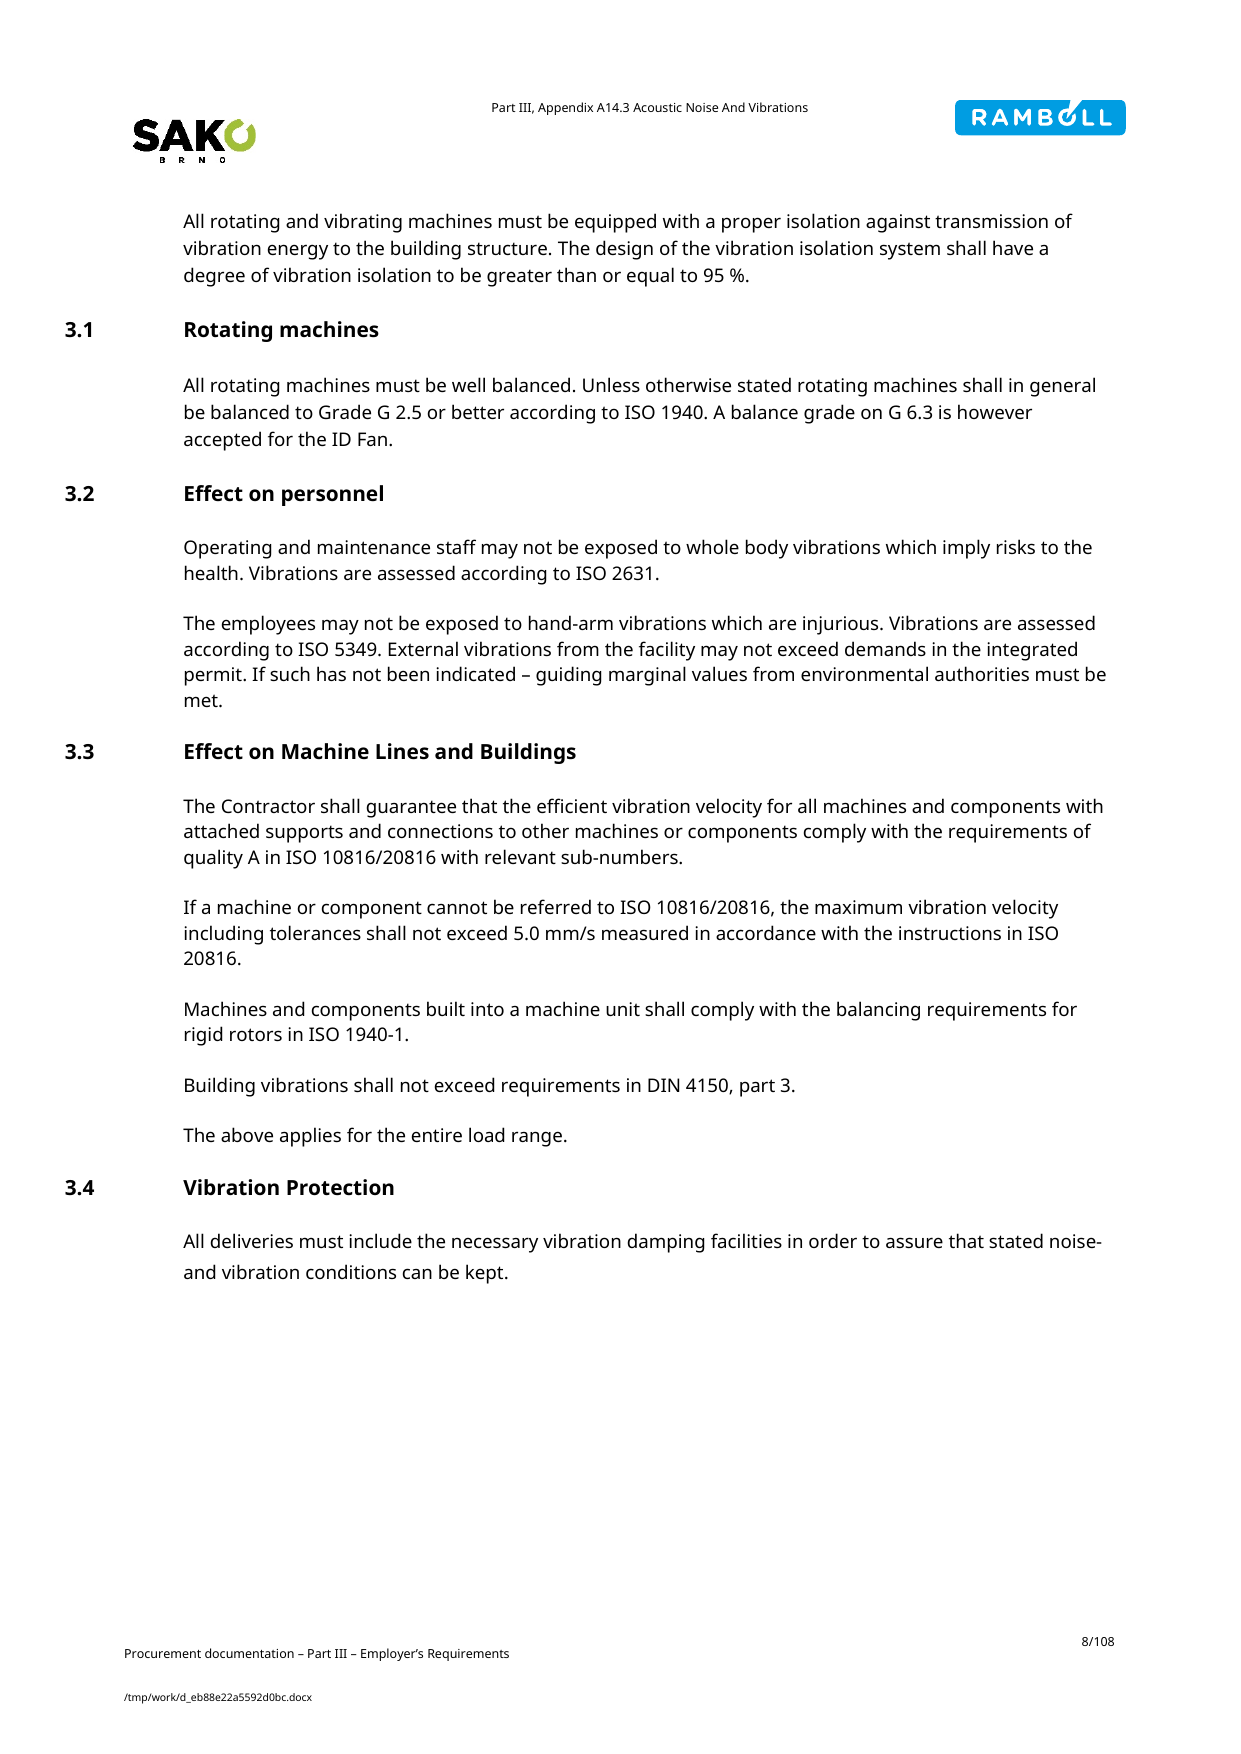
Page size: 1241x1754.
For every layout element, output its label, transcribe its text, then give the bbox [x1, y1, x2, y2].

text The above applies for the entire load range. [183, 1123, 1116, 1148]
subtitle Vibration Protection [94, 1173, 1116, 1202]
list All deliveries must include the necessary vibration damping facilities in order to assure that stated noise- and vibration conditions can be kept. [183, 1229, 1116, 1285]
text The Contractor shall guarantee that the efficient vibration velocity for all machines and components with attached supports and connections to other machines or components comply with the requirements of quality A in ISO 10816/20816 with relevant sub-numbers. [183, 793, 1116, 869]
subtitle Effect on Machine Lines and Buildings [94, 737, 1116, 766]
text If a machine or component cannot be referred to ISO 10816/20816, the maximum vibration velocity including tolerances shall not exceed 5.0 mm/s measured in accordance with the instructions in ISO 20816. [183, 894, 1116, 971]
text The employees may not be exposed to hand-arm vibrations which are injurious. Vibrations are assessed according to ISO 5349. External vibrations from the facility may not exceed demands in the integrated permit. If such has not been indicated – guiding marginal values from environmental authorities must be met. [183, 610, 1116, 712]
text All rotating machines must be well balanced. Unless otherwise stated rotating machines shall in general be balanced to Grade G 2.5 or better according to ISO 1940. A balance grade on G 6.3 is however accepted for the ID Fan. [183, 371, 1116, 452]
picture [132, 119, 256, 163]
subtitle Rotating machines [94, 315, 1116, 343]
text Operating and maintenance staff may not be exposed to whole body vibrations which imply risks to the health. Vibrations are assessed according to ISO 2631. [183, 534, 1116, 585]
text Machines and components built into a machine unit shall comply with the balancing requirements for rigid rotors in ISO 1940-1. [183, 996, 1116, 1047]
text Building vibrations shall not exceed requirements in DIN 4150, part 3. [183, 1072, 1116, 1098]
subtitle Effect on personnel [94, 479, 1116, 507]
text All rotating and vibrating machines must be equipped with a proper isolation against transmission of vibration energy to the building structure. The design of the vibration isolation system shall have a degree of vibration isolation to be greater than or equal to 95 %. [183, 207, 1116, 288]
